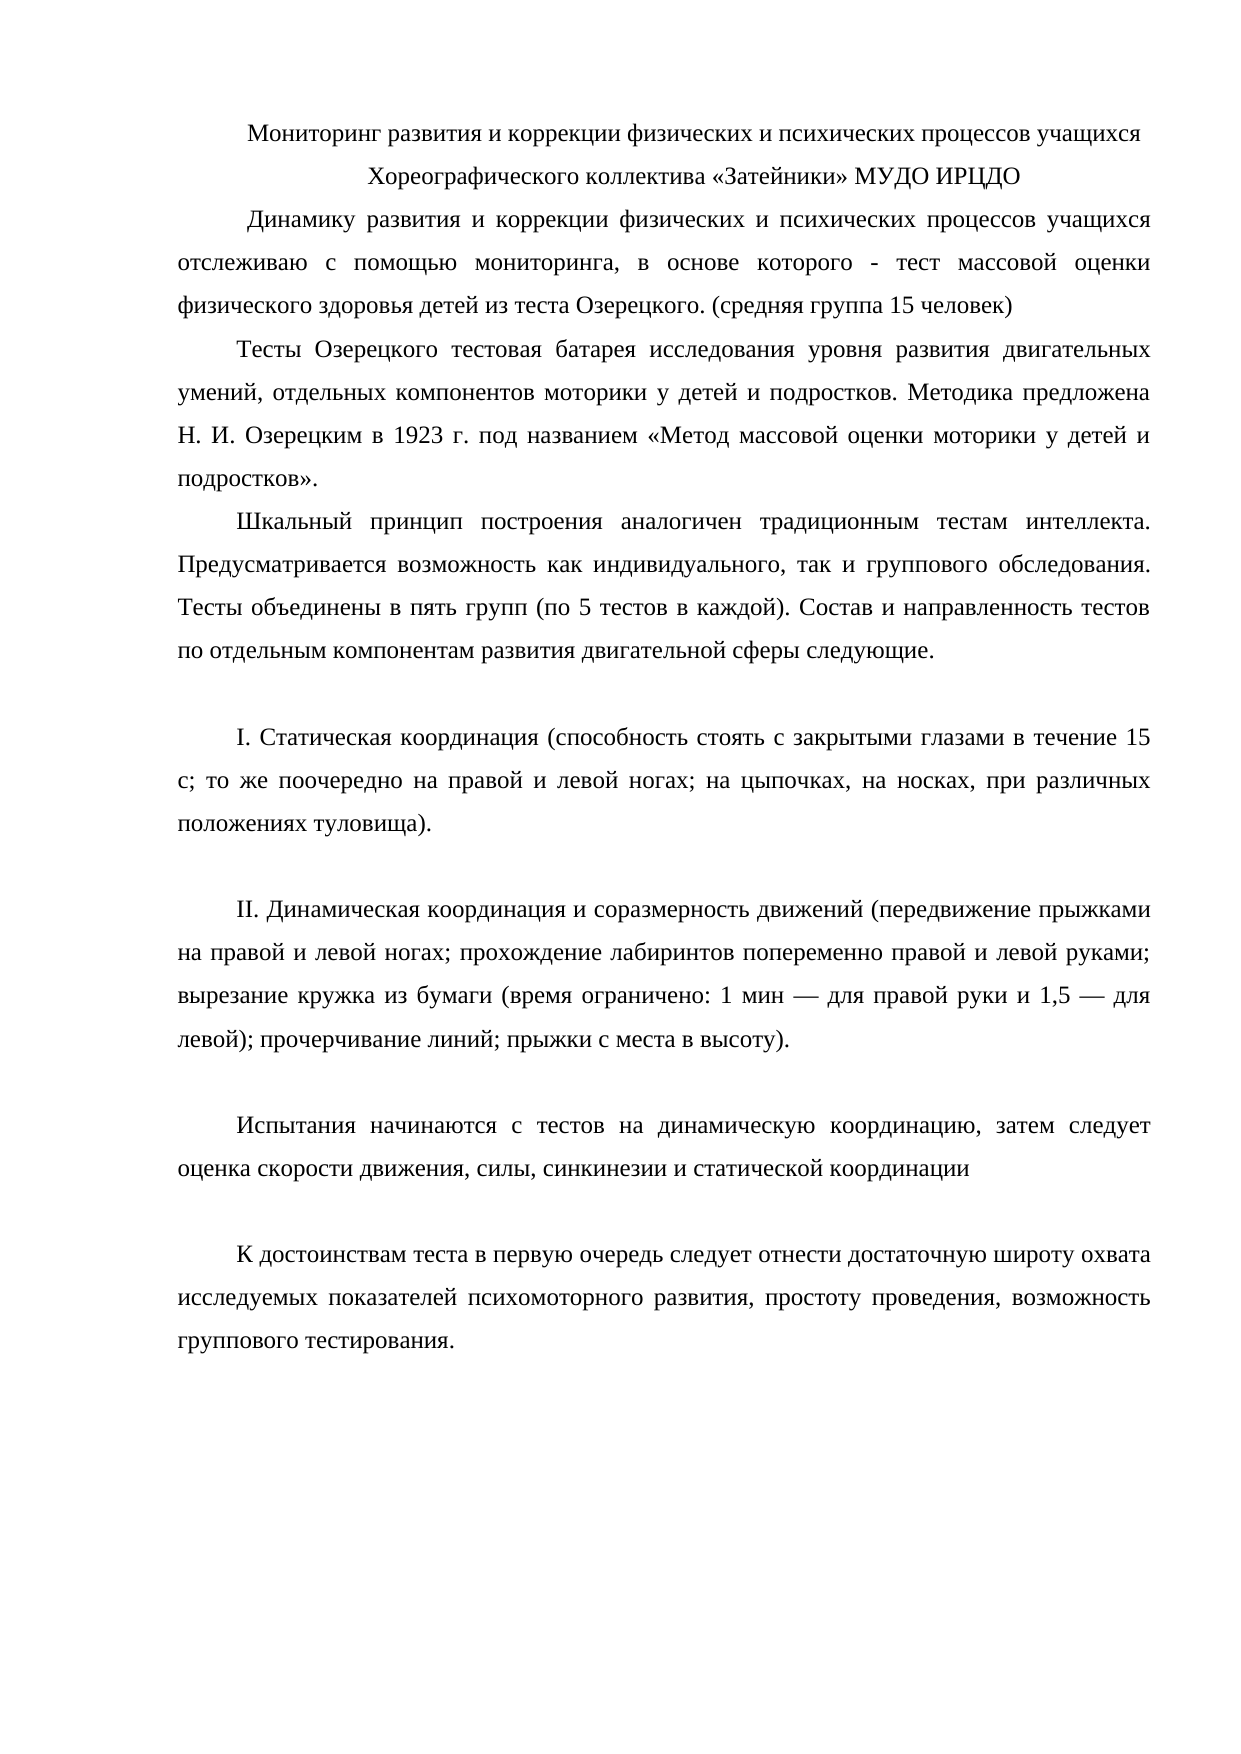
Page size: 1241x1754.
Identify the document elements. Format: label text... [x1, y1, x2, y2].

text Мониторинг развития и коррекции физических и психических процессов учащихся [177, 118, 1152, 147]
text Динамику развития и коррекции физических и психических процессов учащихся отслеживаю с помощью мониторинга, в основе которого - тест массовой оценки физического здоровья детей из теста Озерецкого. (средняя группа 15 человек) [177, 204, 1152, 319]
text Испытания начинаются с тестов на динамическую координацию, затем следует оценка скорости движения, силы, синкинезии и статической координации [177, 1110, 1152, 1182]
text Тесты Озерецкого тестовая батарея исследования уровня развития двигательных умений, отдельных компонентов моторики у детей и подростков. Методика предложена Н. И. Озерецким в 1923 г. под названием «Метод массовой оценки моторики у детей и подростков». [177, 334, 1152, 492]
text Хореографического коллектива «Затейники» МУДО ИРЦДО [177, 161, 1152, 190]
text II. Динамическая координация и соразмерность движений (передвижение прыжками на правой и левой ногах; прохождение лабиринтов попеременно правой и левой руками; вырезание кружка из бумаги (время ограничено: 1 мин — для правой руки и 1,5 — для левой); прочерчивание линий; прыжки с места в высоту). [177, 894, 1152, 1052]
text I. Статическая координация (способность стоять с закрытыми глазами в течение 15 с; то же поочередно на правой и левой ногах; на цыпочках, на носках, при различных положениях туловища). [177, 722, 1152, 837]
text Шкальный принцип построения аналогичен традиционным тестам интеллекта. Предусматривается возможность как индивидуального, так и группового обследования. Тесты объединены в пять групп (по 5 тестов в каждой). Состав и направленность тестов по отдельным компонентам развития двигательной сферы следующие. [177, 506, 1152, 664]
text К достоинствам теста в первую очередь следует отнести достаточную широту охвата исследуемых показателей психомоторного развития, простоту проведения, возможность группового тестирования. [177, 1239, 1152, 1354]
